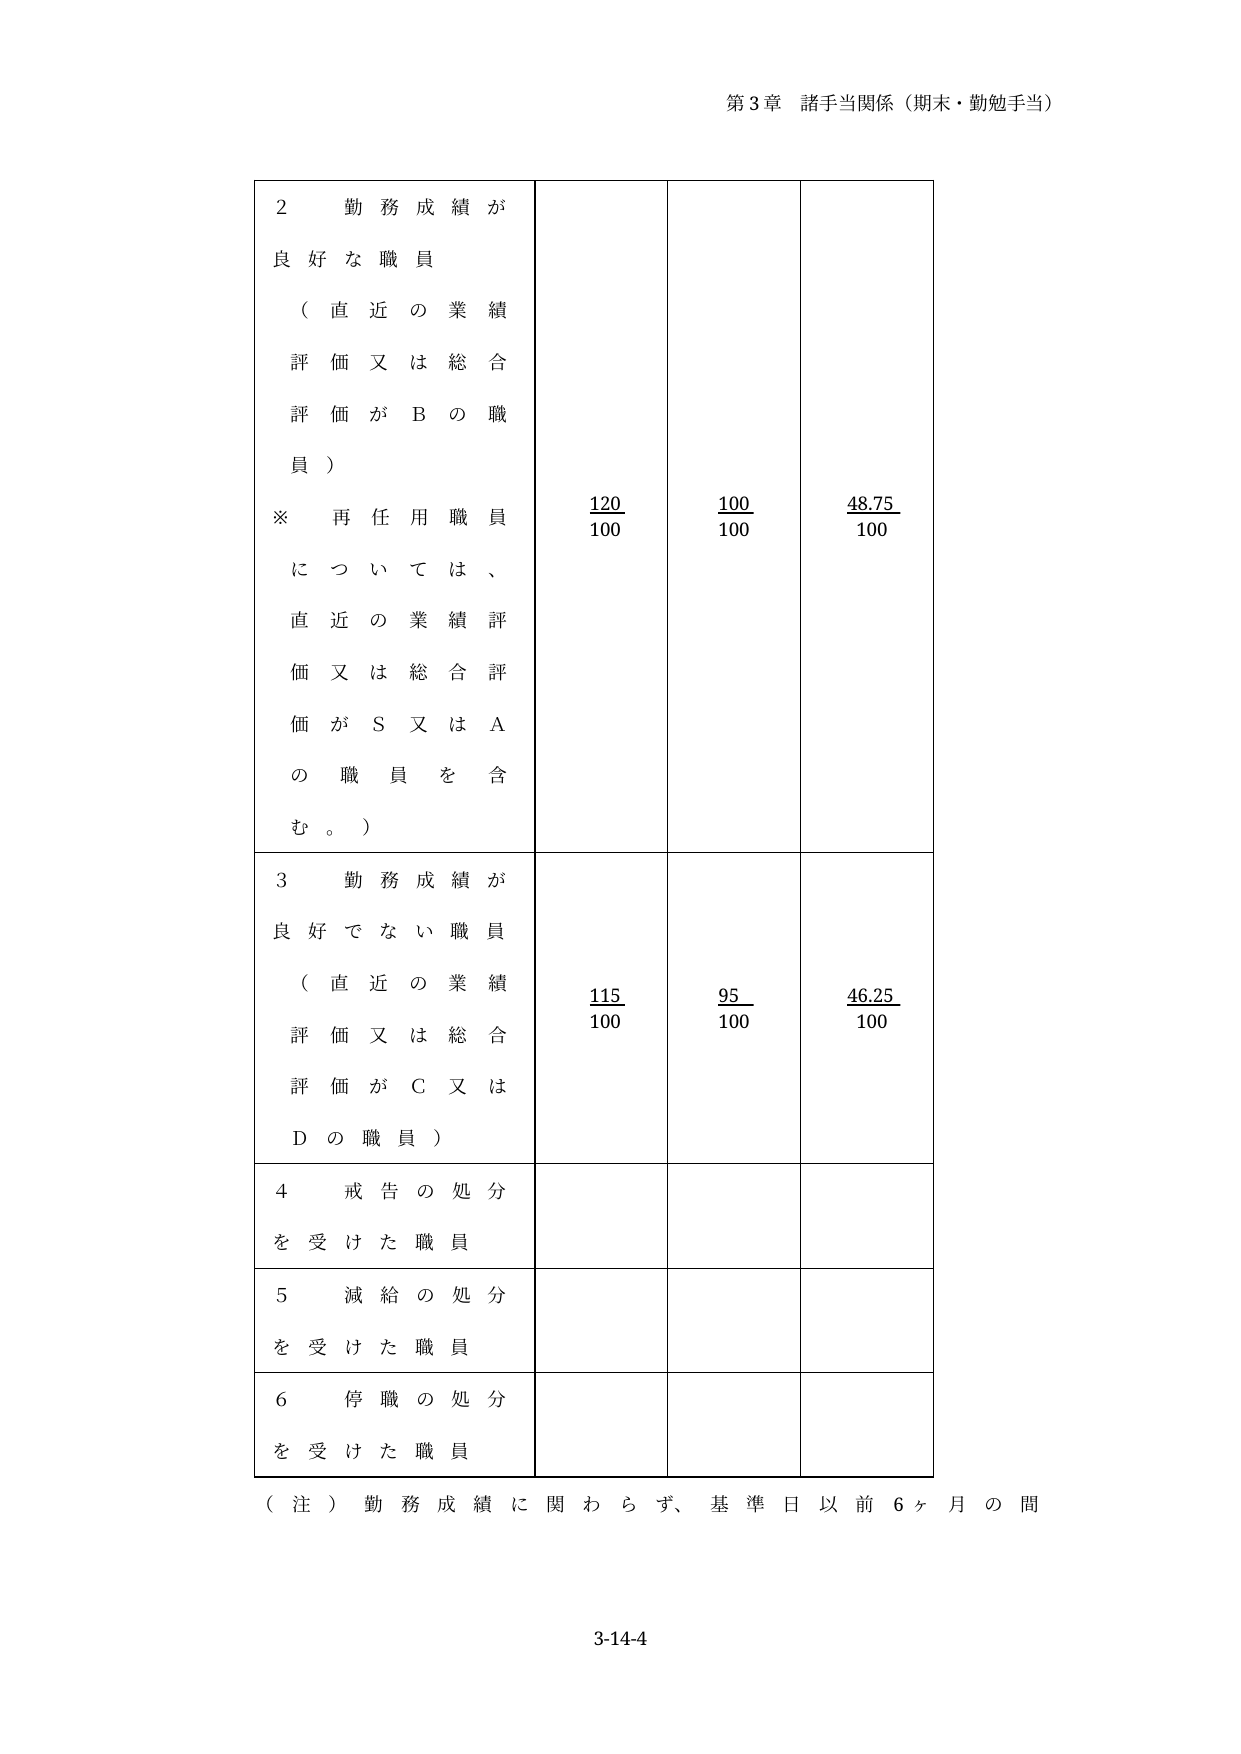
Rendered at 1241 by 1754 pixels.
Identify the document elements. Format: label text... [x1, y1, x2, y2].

table_cell [801, 1164, 933, 1268]
table_cell ５ 減給の処分を受けた職員 [255, 1269, 534, 1372]
table_cell ２ 勤務成績が良好な職員 （直近の業績評価又は総合評価がＢの職員） ※ 再任用職員については、直近の業績評価又は総合評価がＳ又はＡの職員を含む。） [255, 181, 534, 852]
table_cell 46.25 100 [801, 853, 933, 1163]
table_cell 100 100 [668, 181, 800, 852]
table_cell [668, 1164, 800, 1268]
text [219, 1477, 1056, 1529]
table_cell ４ 戒告の処分を受けた職員 [255, 1164, 534, 1268]
table_cell [536, 1373, 667, 1476]
table_cell [668, 1373, 800, 1476]
table_cell 48.75 100 [801, 181, 933, 852]
table_cell ３ 勤務成績が良好でない職員 （直近の業績評価又は総合評価がＣ又はＤの職員） [255, 853, 534, 1163]
table_cell [536, 1269, 667, 1372]
table_cell [668, 1269, 800, 1372]
table_cell 120 100 [536, 181, 667, 852]
table_cell [801, 1373, 933, 1476]
table_cell [801, 1269, 933, 1372]
table_cell ６ 停職の処分を受けた職員 [255, 1373, 534, 1476]
table_cell [536, 1164, 667, 1268]
table_cell 115 100 [536, 853, 667, 1163]
table_cell 95 100 [668, 853, 800, 1163]
